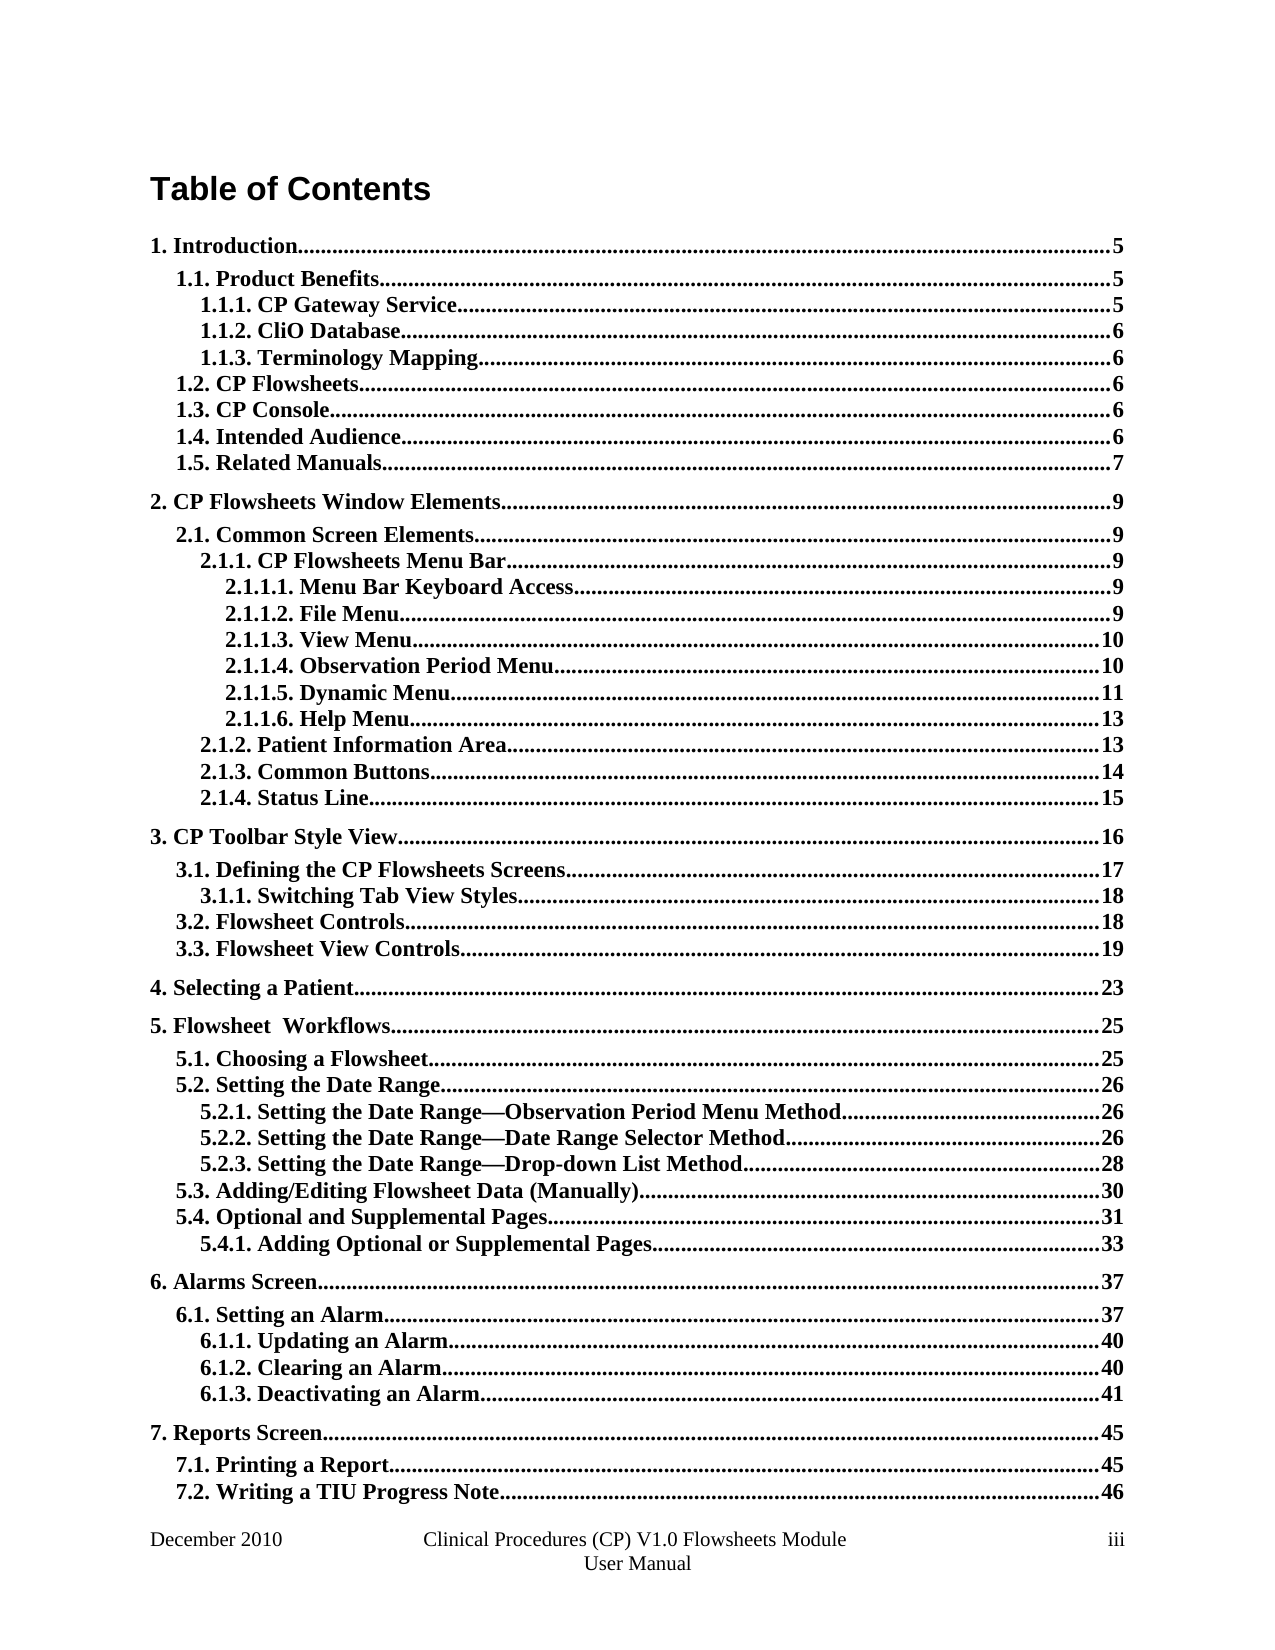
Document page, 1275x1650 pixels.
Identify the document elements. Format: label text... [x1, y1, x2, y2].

text 1. Introduction 5 [150, 232, 1125, 258]
text 1.3. CP Console 6 [176, 397, 1125, 423]
text 1.1.1. CP Gateway Service 5 [200, 291, 1125, 317]
text 1.1. Product Benefits 5 [176, 265, 1125, 291]
text 2.1.1.1. Menu Bar Keyboard Access 9 [225, 573, 1125, 600]
text 6. Alarms Screen 37 [150, 1268, 1125, 1295]
text 2.1.1.5. Dynamic Menu 11 [225, 679, 1125, 705]
text 2.1.1.3. View Menu 10 [225, 626, 1125, 652]
text 2.1. Common Screen Elements 9 [176, 521, 1125, 547]
text 2.1.2. Patient Information Area 13 [200, 732, 1125, 758]
text 1.1.3. Terminology Mapping 6 [200, 344, 1125, 370]
text 3.2. Flowsheet Controls 18 [176, 908, 1125, 935]
text 2.1.1.2. File Menu 9 [225, 600, 1125, 626]
text 1.1.2. CliO Database 6 [200, 317, 1125, 344]
text 5.2.1. Setting the Date Range—Observation Period Menu Method 26 [200, 1098, 1125, 1124]
text 2.1.1.6. Help Menu 13 [225, 705, 1125, 732]
text 5.3. Adding/Editing Flowsheet Data (Manually) 30 [176, 1177, 1125, 1203]
text 2.1.1. CP Flowsheets Menu Bar 9 [200, 547, 1125, 573]
text 3.1. Defining the CP Flowsheets Screens 17 [176, 856, 1125, 882]
text 6.1.3. Deactivating an Alarm 41 [200, 1380, 1125, 1406]
text 6.1.1. Updating an Alarm 40 [200, 1327, 1125, 1354]
text 1.5. Related Manuals 7 [176, 449, 1125, 476]
text 5. Flowsheet Workflows 25 [150, 1012, 1125, 1039]
text 2.1.3. Common Buttons 14 [200, 758, 1125, 784]
text 3. CP Toolbar Style View 16 [150, 823, 1125, 849]
text 5.4.1. Adding Optional or Supplemental Pages 33 [200, 1229, 1125, 1256]
text 7.1. Printing a Report 45 [176, 1452, 1125, 1478]
text 4. Selecting a Patient 23 [150, 974, 1125, 1000]
text 5.2. Setting the Date Range 26 [176, 1071, 1125, 1098]
text Table of Contents [150, 169, 1125, 207]
text 7. Reports Screen 45 [150, 1419, 1125, 1445]
text 2. CP Flowsheets Window Elements 9 [150, 488, 1125, 514]
text 3.3. Flowsheet View Controls 19 [176, 935, 1125, 961]
text 5.2.3. Setting the Date Range—Drop-down List Method 28 [200, 1151, 1125, 1177]
text 5.1. Choosing a Flowsheet 25 [176, 1045, 1125, 1071]
text 3.1.1. Switching Tab View Styles 18 [200, 882, 1125, 908]
text 5.4. Optional and Supplemental Pages 31 [176, 1203, 1125, 1229]
text 5.2.2. Setting the Date Range—Date Range Selector Method 26 [200, 1124, 1125, 1151]
text 6.1.2. Clearing an Alarm 40 [200, 1354, 1125, 1380]
text 2.1.1.4. Observation Period Menu 10 [225, 652, 1125, 679]
text 6.1. Setting an Alarm 37 [176, 1301, 1125, 1327]
text 1.2. CP Flowsheets 6 [176, 370, 1125, 397]
text 1.4. Intended Audience 6 [176, 423, 1125, 449]
text 7.2. Writing a TIU Progress Note 46 [176, 1478, 1125, 1504]
text 2.1.4. Status Line 15 [200, 784, 1125, 811]
